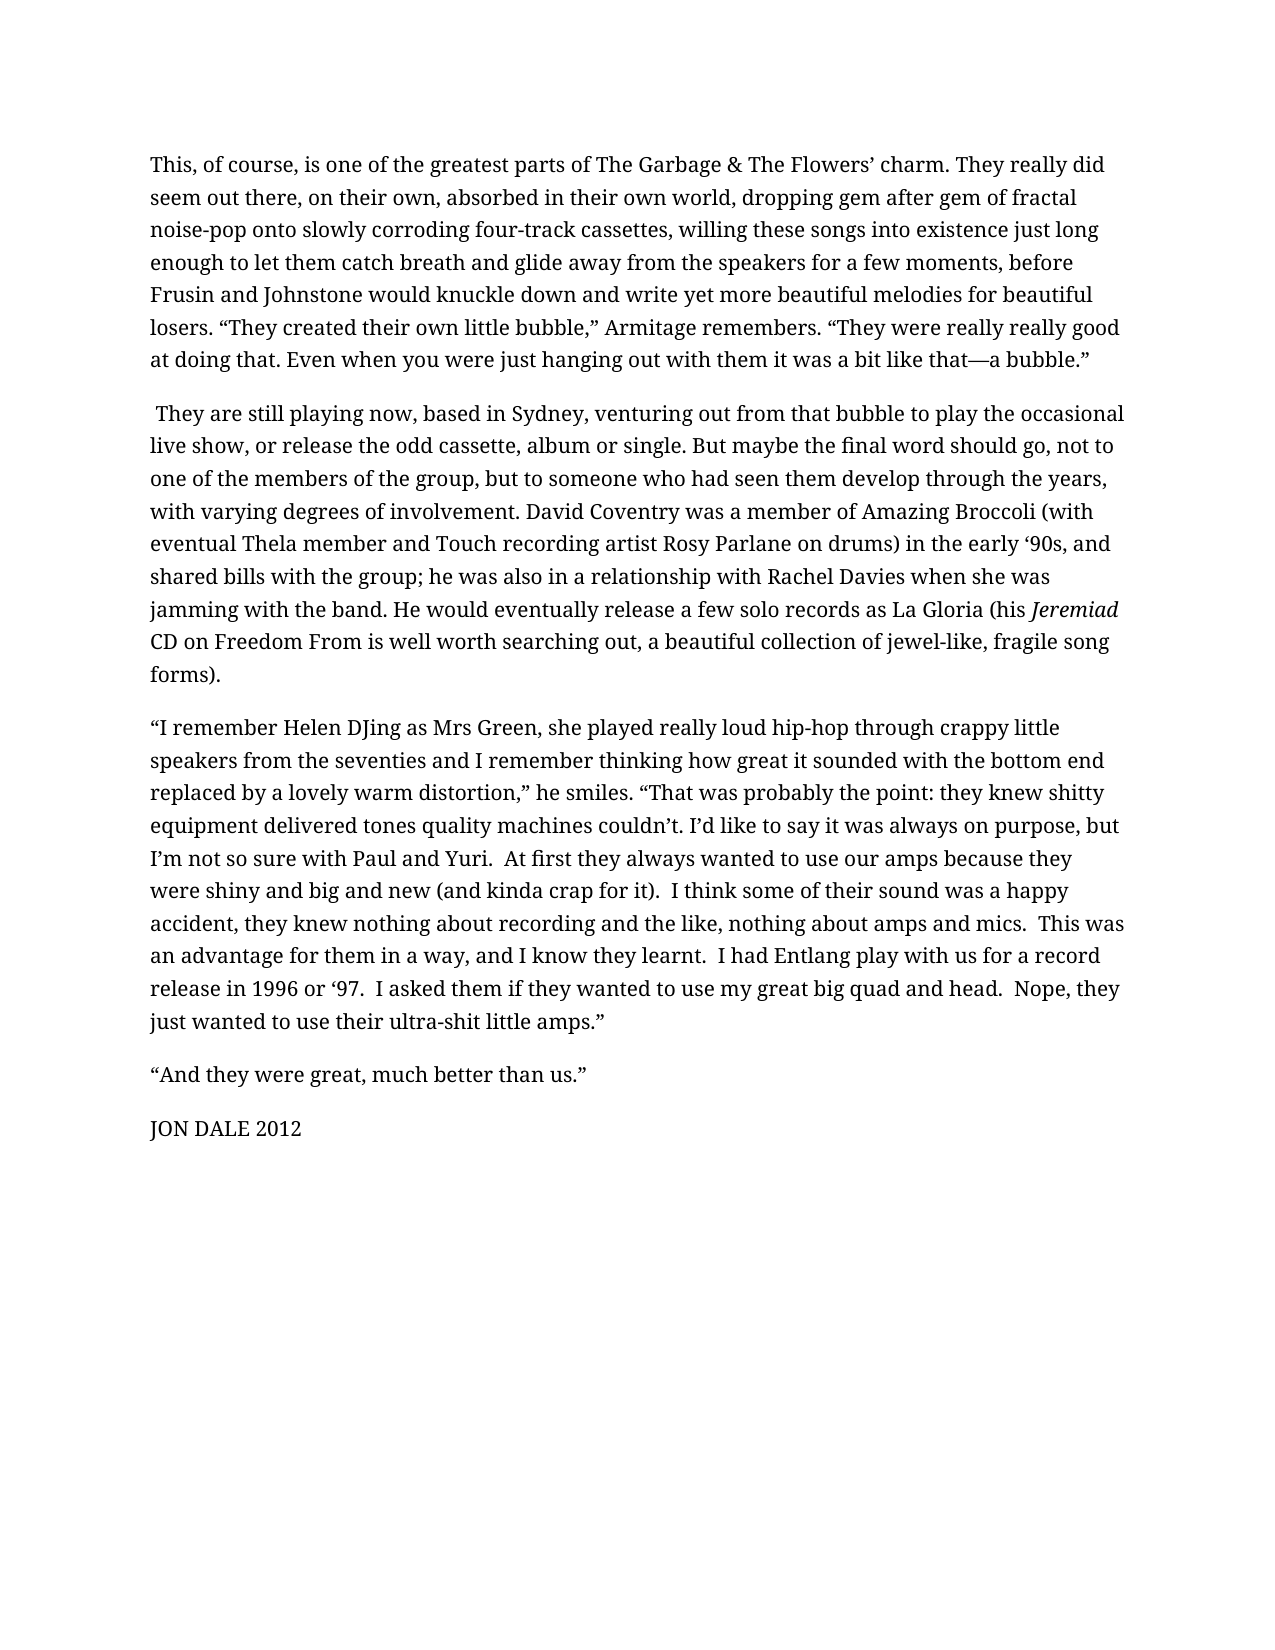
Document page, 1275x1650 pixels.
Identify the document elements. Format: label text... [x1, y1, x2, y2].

text “I remember Helen DJing as Mrs Green, she played really loud hip-hop through crappy little speakers from the seventies and I remember thinking how great it sounded with the bottom end replaced by a lovely warm distortion,” he smiles. “That was probably the point: they knew shitty equipment delivered tones quality machines couldn’t. I’d like to say it was always on purpose, but I’m not so sure with Paul and Yuri. At first they always wanted to use our amps because they were shiny and big and new (and kinda crap for it). I think some of their sound was a happy accident, they knew nothing about recording and the like, nothing about amps and mics. This was an advantage for them in a way, and I know they learnt. I had Entlang play with us for a record release in 1996 or ‘97. I asked them if they wanted to use my great big quad and head. Nope, they just wanted to use their ultra-shit little amps.” [150, 713, 1125, 1035]
text JON DALE 2012 [150, 1114, 1125, 1142]
text They are still playing now, based in Sydney, venturing out from that bubble to play the occasional live show, or release the odd cassette, album or single. But maybe the final word should go, not to one of the members of the group, but to someone who had seen them develop through the years, with varying degrees of involvement. David Coventry was a member of Amazing Broccoli (with eventual Thela member and Touch recording artist Rosy Parlane on drums) in the early ‘90s, and shared bills with the group; he was also in a relationship with Rachel Davies when she was jamming with the band. He would eventually release a few solo records as La Gloria (his Jeremiad CD on Freedom From is well worth searching out, a beautiful collection of jewel-like, fragile song forms). [150, 399, 1125, 688]
text “And they were great, much better than us.” [150, 1060, 1125, 1089]
text This, of course, is one of the greatest parts of The Garbage & The Flowers’ charm. They really did seem out there, on their own, absorbed in their own world, dropping gem after gem of fractal noise-pop onto slowly corroding four-track cassettes, willing these songs into existence just long enough to let them catch breath and glide away from the speakers for a few moments, before Frusin and Johnstone would knuckle down and write yet more beautiful melodies for beautiful losers. “They created their own little bubble,” Armitage remembers. “They were really really good at doing that. Even when you were just hanging out with them it was a bit like that—a bubble.” [150, 150, 1125, 374]
